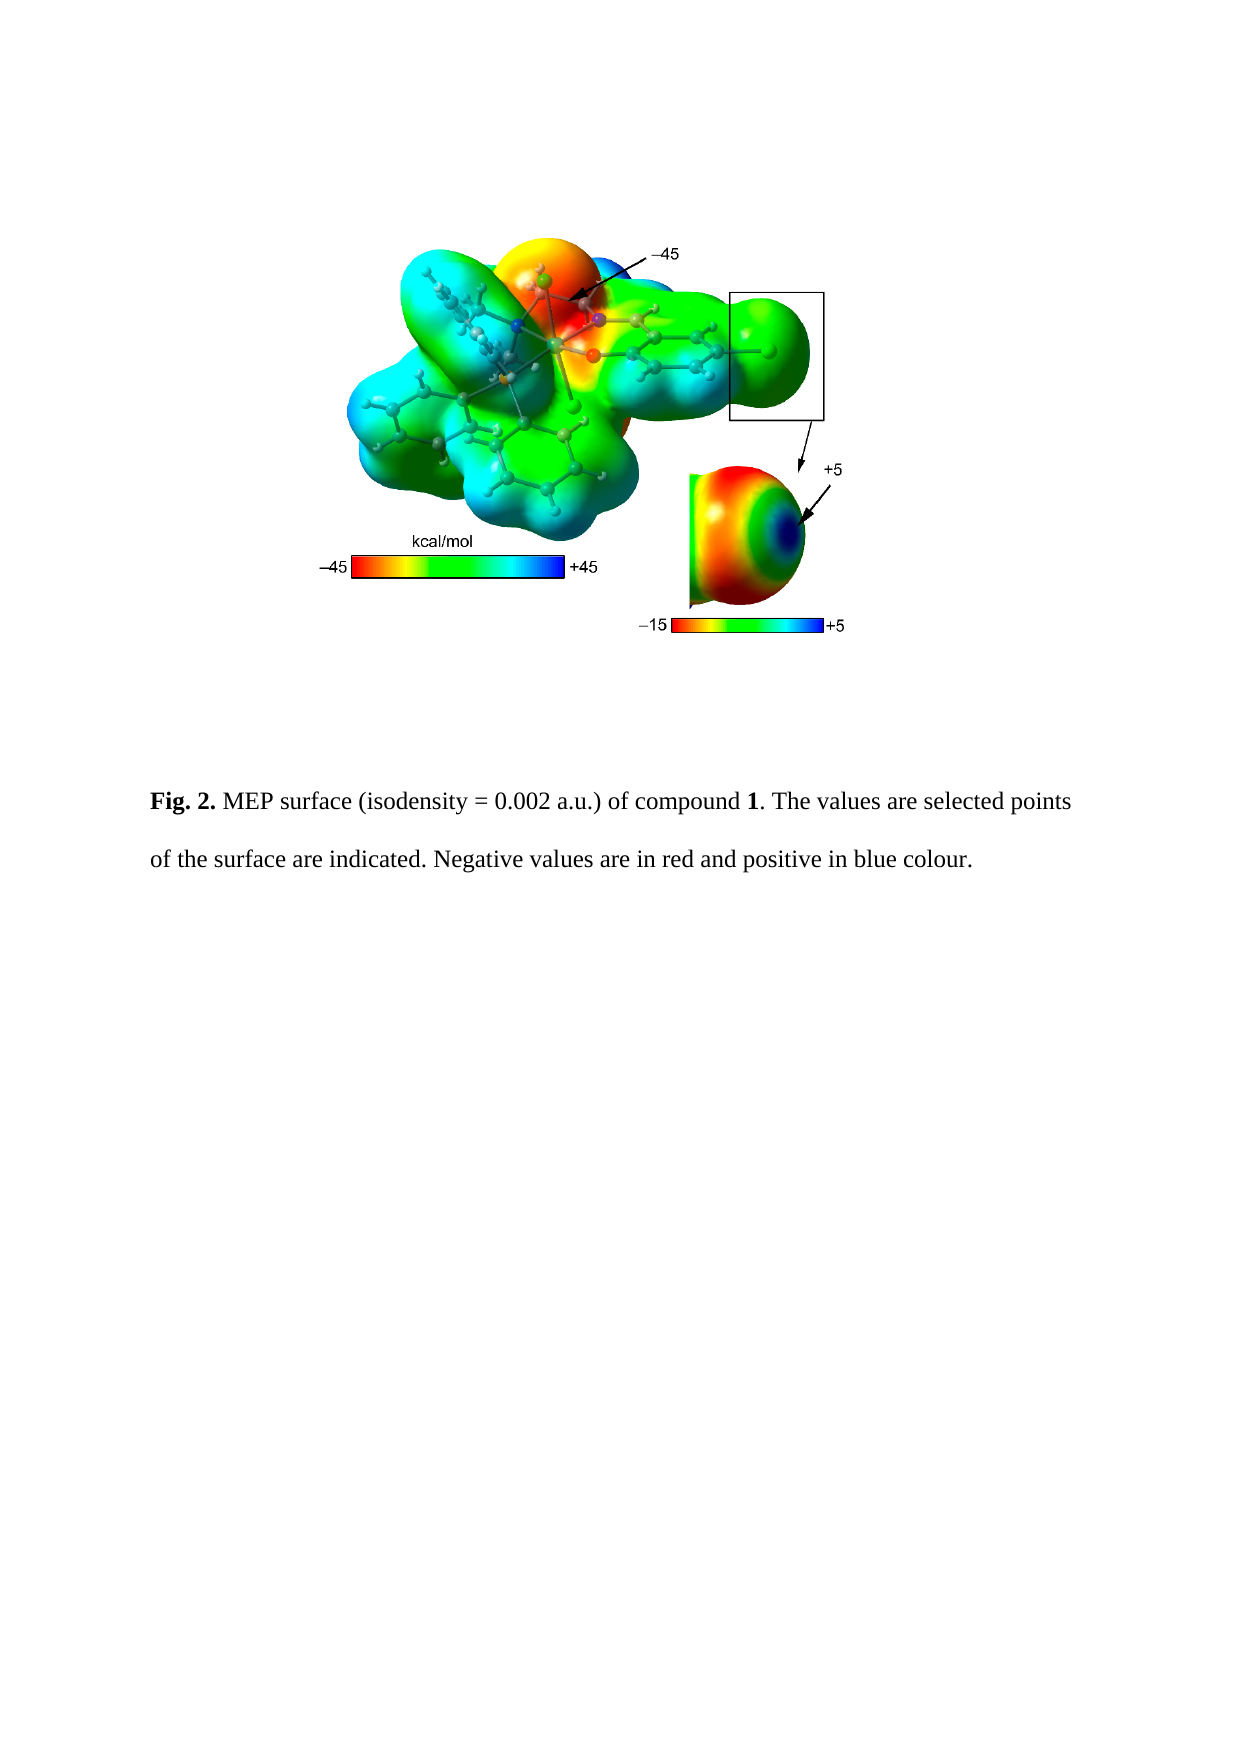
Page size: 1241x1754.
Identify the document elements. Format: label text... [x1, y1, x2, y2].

text Fig. 2. MEP surface (isodensity = 0.002 a.u.) of compound 1. The values are selected points of the surface are indicated. Negative values are in red and positive in blue colour. [150, 786, 1090, 872]
picture [318, 233, 846, 638]
